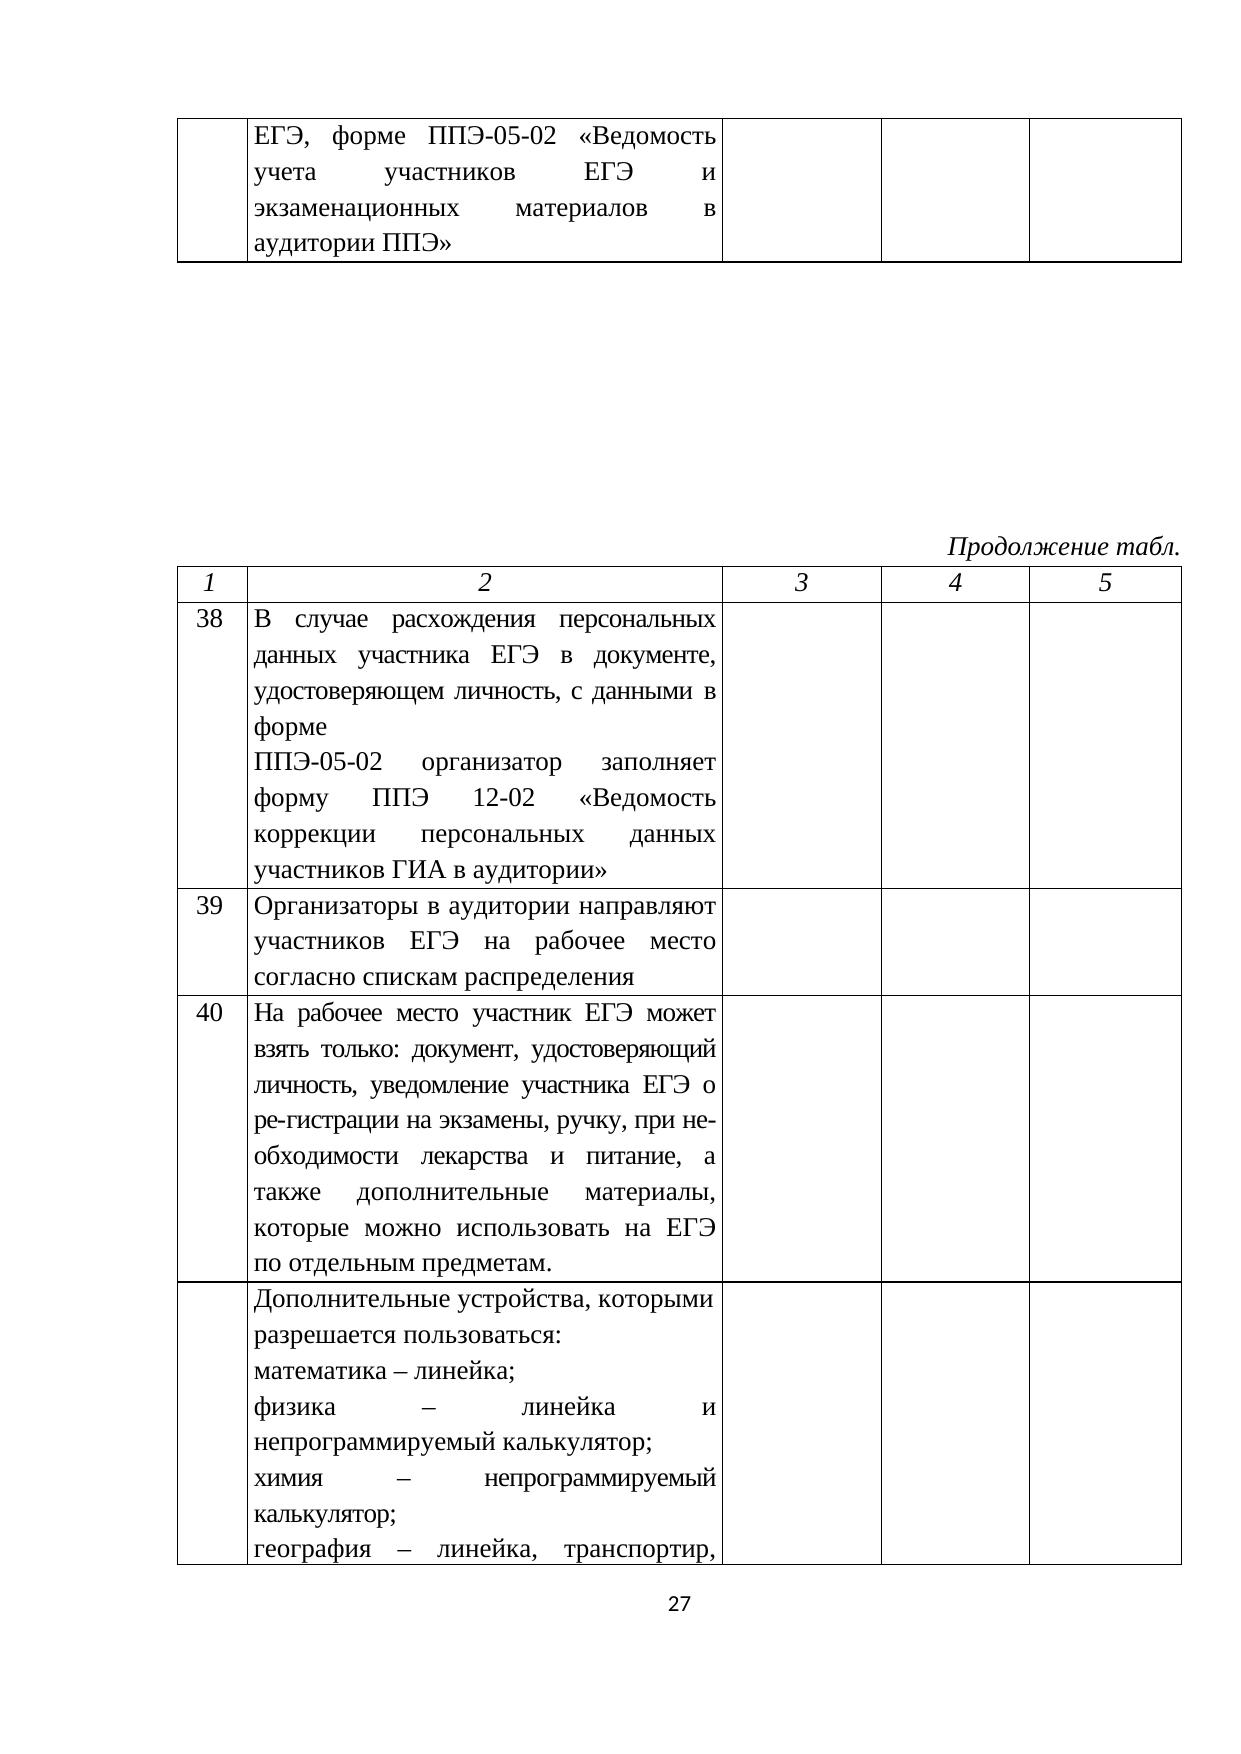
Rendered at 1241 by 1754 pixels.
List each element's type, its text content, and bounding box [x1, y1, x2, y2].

table_header 1 [178, 567, 247, 602]
table_cell [1030, 996, 1181, 1281]
table_cell 38 [178, 603, 247, 888]
table_cell [1030, 1283, 1181, 1564]
table_cell [723, 996, 881, 1281]
table_cell [723, 603, 881, 888]
table_cell 37 [178, 119, 247, 261]
table_cell [723, 889, 881, 995]
table_header 5 [1030, 567, 1181, 602]
table_header 4 [882, 567, 1029, 602]
table_cell [1030, 119, 1181, 261]
table_header 2 [248, 567, 722, 602]
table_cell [248, 1283, 722, 1564]
table_cell [882, 996, 1029, 1281]
text Продолжение табл. [177, 530, 1181, 561]
table_cell 39 [178, 889, 247, 995]
table_cell [178, 1283, 247, 1564]
table_cell В случае расхождения персональных данных участника ЕГЭ в документе, удостоверяющем личность, с данными в форме ППЭ-05-02 организатор заполняет форму ППЭ 12-02 «Ведомость коррекции персональных данных участников ГИА в аудитории» [248, 603, 722, 888]
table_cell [248, 119, 722, 261]
table_cell [882, 1283, 1029, 1564]
table_header 3 [723, 567, 881, 602]
table_cell 40 [178, 996, 247, 1281]
table_cell [1030, 603, 1181, 888]
table_cell На рабочее место участник ЕГЭ может взять только: документ, удостоверяющий личность, уведомление участника ЕГЭ о ре-гистрации на экзамены, ручку, при не-обходимости лекарства и питание, а также дополнительные материалы, которые можно использовать на ЕГЭ по отдельным предметам. [248, 996, 722, 1281]
table_cell [882, 119, 1029, 261]
table_cell [1030, 889, 1181, 995]
table_cell [882, 603, 1029, 888]
table_cell [723, 1283, 881, 1564]
table_cell [723, 119, 881, 261]
table_cell Организаторы в аудитории направляют участников ЕГЭ на рабочее место согласно спискам распределения [248, 889, 722, 995]
table_cell [882, 889, 1029, 995]
